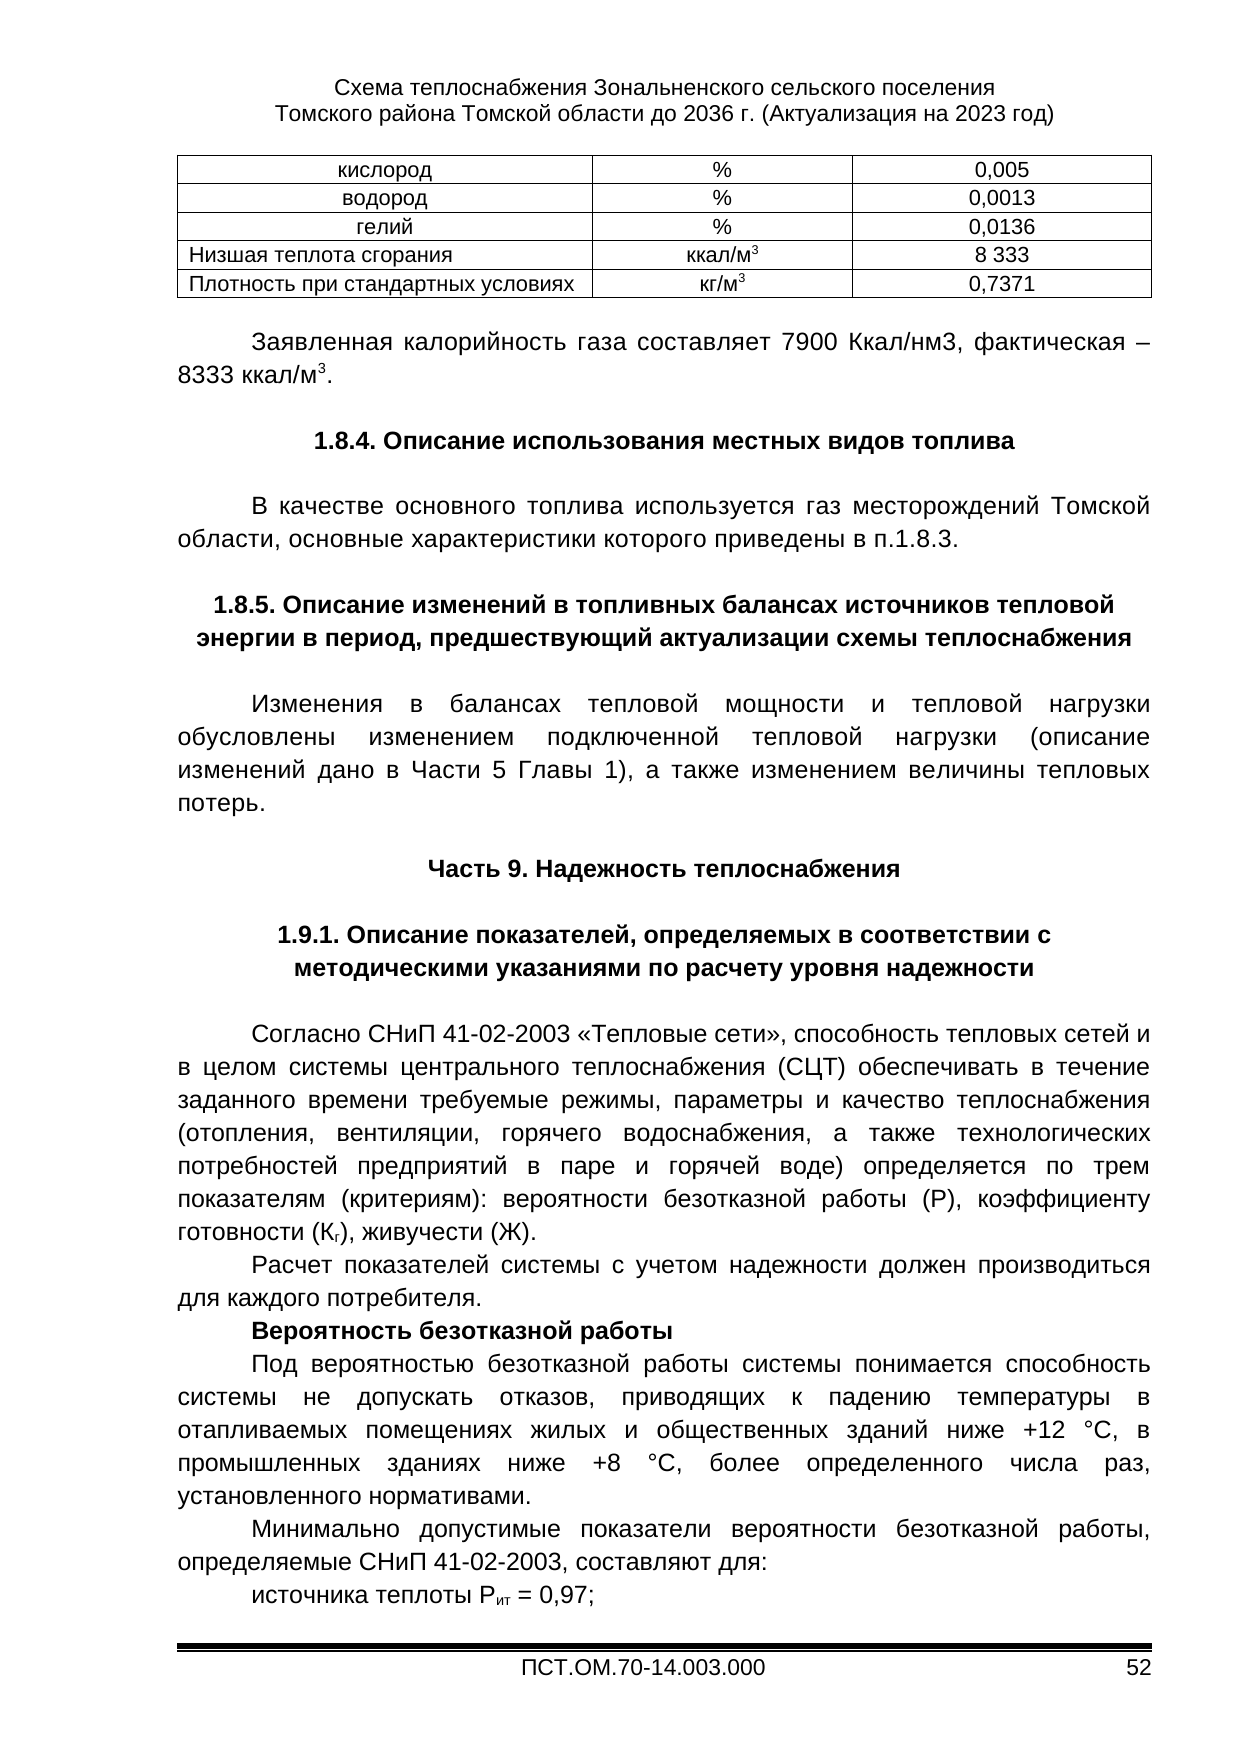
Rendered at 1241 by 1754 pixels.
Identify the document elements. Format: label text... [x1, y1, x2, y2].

subtitle 1.8.5. Описание изменений в топливных балансах источников тепловой энергии в период, предшествующий актуализации схемы теплоснабжения [177, 590, 1152, 652]
text Изменения в балансах тепловой мощности и тепловой нагрузки обусловлены изменением подключенной тепловой нагрузки (описание изменений дано в Части 5 Главы 1), а также изменением величины тепловых потерь. [177, 689, 1152, 817]
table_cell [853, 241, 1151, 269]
text Согласно СНиП 41-02-2003 «Тепловые сети», способность тепловых сетей и в целом системы центрального теплоснабжения (СЦТ) обеспечивать в течение заданного времени требуемые режимы, параметры и качество теплоснабжения (отопления, вентиляции, горячего водоснабжения, а также технологических потребностей предприятий в паре и горячей воде) определяется по трем показателям (критериям): вероятности безотказной работы (Р), коэффициенту готовности (Кг), живучести (Ж). [177, 1019, 1152, 1246]
subtitle 1.8.4. Описание использования местных видов топлива [177, 426, 1152, 455]
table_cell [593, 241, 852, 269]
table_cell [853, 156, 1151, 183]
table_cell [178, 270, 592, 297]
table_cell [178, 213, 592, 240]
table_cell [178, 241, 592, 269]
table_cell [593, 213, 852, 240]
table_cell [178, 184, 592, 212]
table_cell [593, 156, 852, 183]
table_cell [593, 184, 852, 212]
text источника теплоты Рит = 0,97; [177, 1580, 1152, 1609]
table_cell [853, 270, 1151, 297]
text Минимально допустимые показатели вероятности безотказной работы, определяемые СНиП 41-02-2003, составляют для: [177, 1514, 1152, 1576]
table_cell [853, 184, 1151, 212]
text Заявленная калорийность газа составляет 7900 Ккал/нм3, фактическая – 8333 ккал/м3. [177, 327, 1152, 389]
text В качестве основного топлива используется газ месторождений Томской области, основные характеристики которого приведены в п.1.8.3. [177, 491, 1152, 553]
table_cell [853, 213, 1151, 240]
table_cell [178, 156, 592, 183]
text Вероятность безотказной работы [177, 1316, 1152, 1345]
subtitle 1.9.1. Описание показателей, определяемых в соответствии с методическими указаниями по расчету уровня надежности [177, 920, 1152, 982]
text Под вероятностью безотказной работы системы понимается способность системы не допускать отказов, приводящих к падению температуры в отапливаемых помещениях жилых и общественных зданий ниже +12 °С, в промышленных зданиях ниже +8 °С, более определенного числа раз, установленного нормативами. [177, 1349, 1152, 1510]
subtitle Часть 9. Надежность теплоснабжения [177, 854, 1152, 883]
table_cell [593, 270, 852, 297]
text Расчет показателей системы с учетом надежности должен производиться для каждого потребителя. [177, 1250, 1152, 1312]
